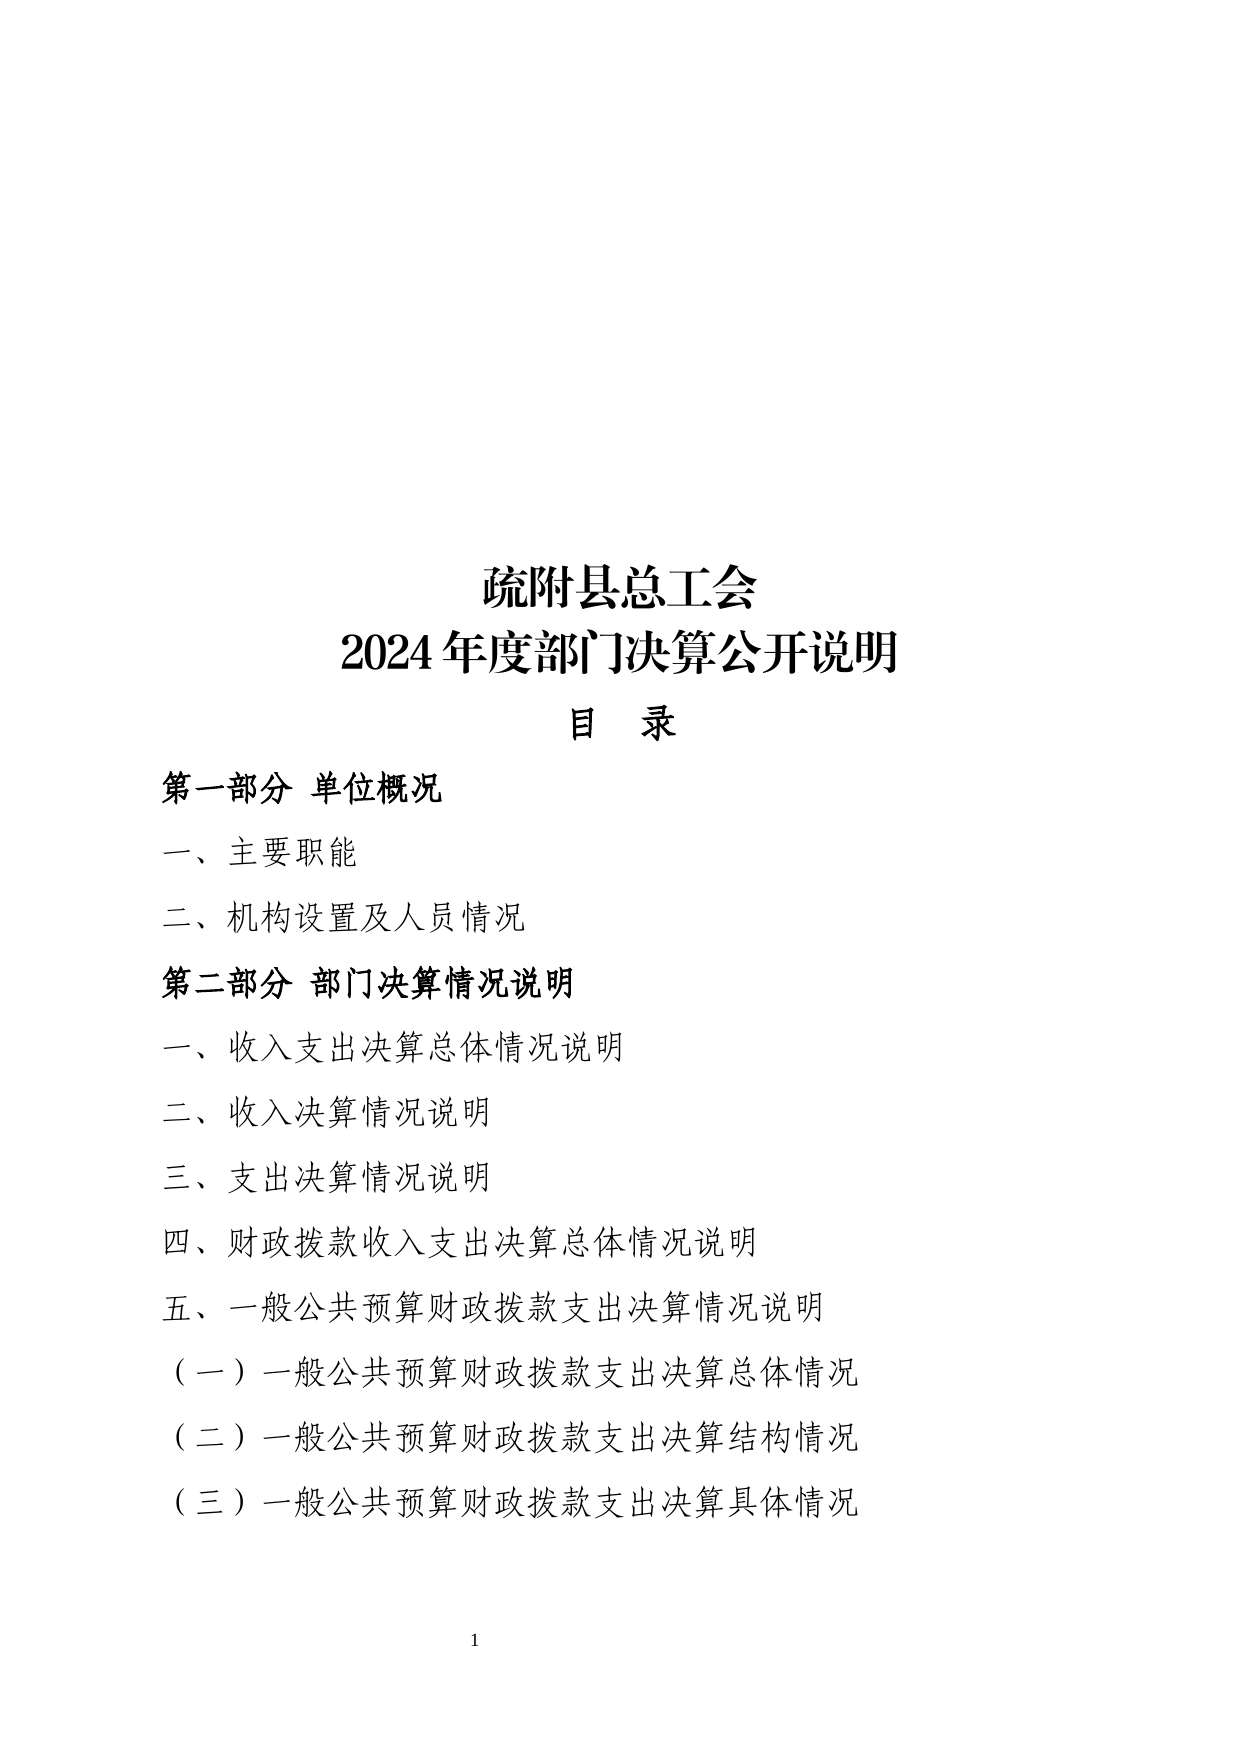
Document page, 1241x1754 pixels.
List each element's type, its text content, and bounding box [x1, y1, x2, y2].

text 第二部分 部门决算情况说明 [159, 948, 1081, 1013]
text 五、一般公共预算财政拨款支出决算情况说明 [159, 1273, 1081, 1338]
text 一、收入支出决算总体情况说明 [159, 1013, 1081, 1078]
text 疏附县总工会 [159, 558, 1081, 623]
text 第一部分 单位概况 [159, 753, 1081, 818]
text 三、支出决算情况说明 [159, 1143, 1081, 1208]
text 一、主要职能 [159, 818, 1081, 883]
text 二、机构设置及人员情况 [159, 883, 1081, 948]
text （一）一般公共预算财政拨款支出决算总体情况 [159, 1338, 1081, 1403]
text 2024年度部门决算公开说明 [159, 623, 1081, 688]
text 目 录 [159, 688, 1081, 753]
text （二）一般公共预算财政拨款支出决算结构情况 [159, 1403, 1081, 1468]
text （三）一般公共预算财政拨款支出决算具体情况 [159, 1468, 1081, 1533]
text 四、财政拨款收入支出决算总体情况说明 [159, 1208, 1081, 1273]
text 二、收入决算情况说明 [159, 1078, 1081, 1143]
